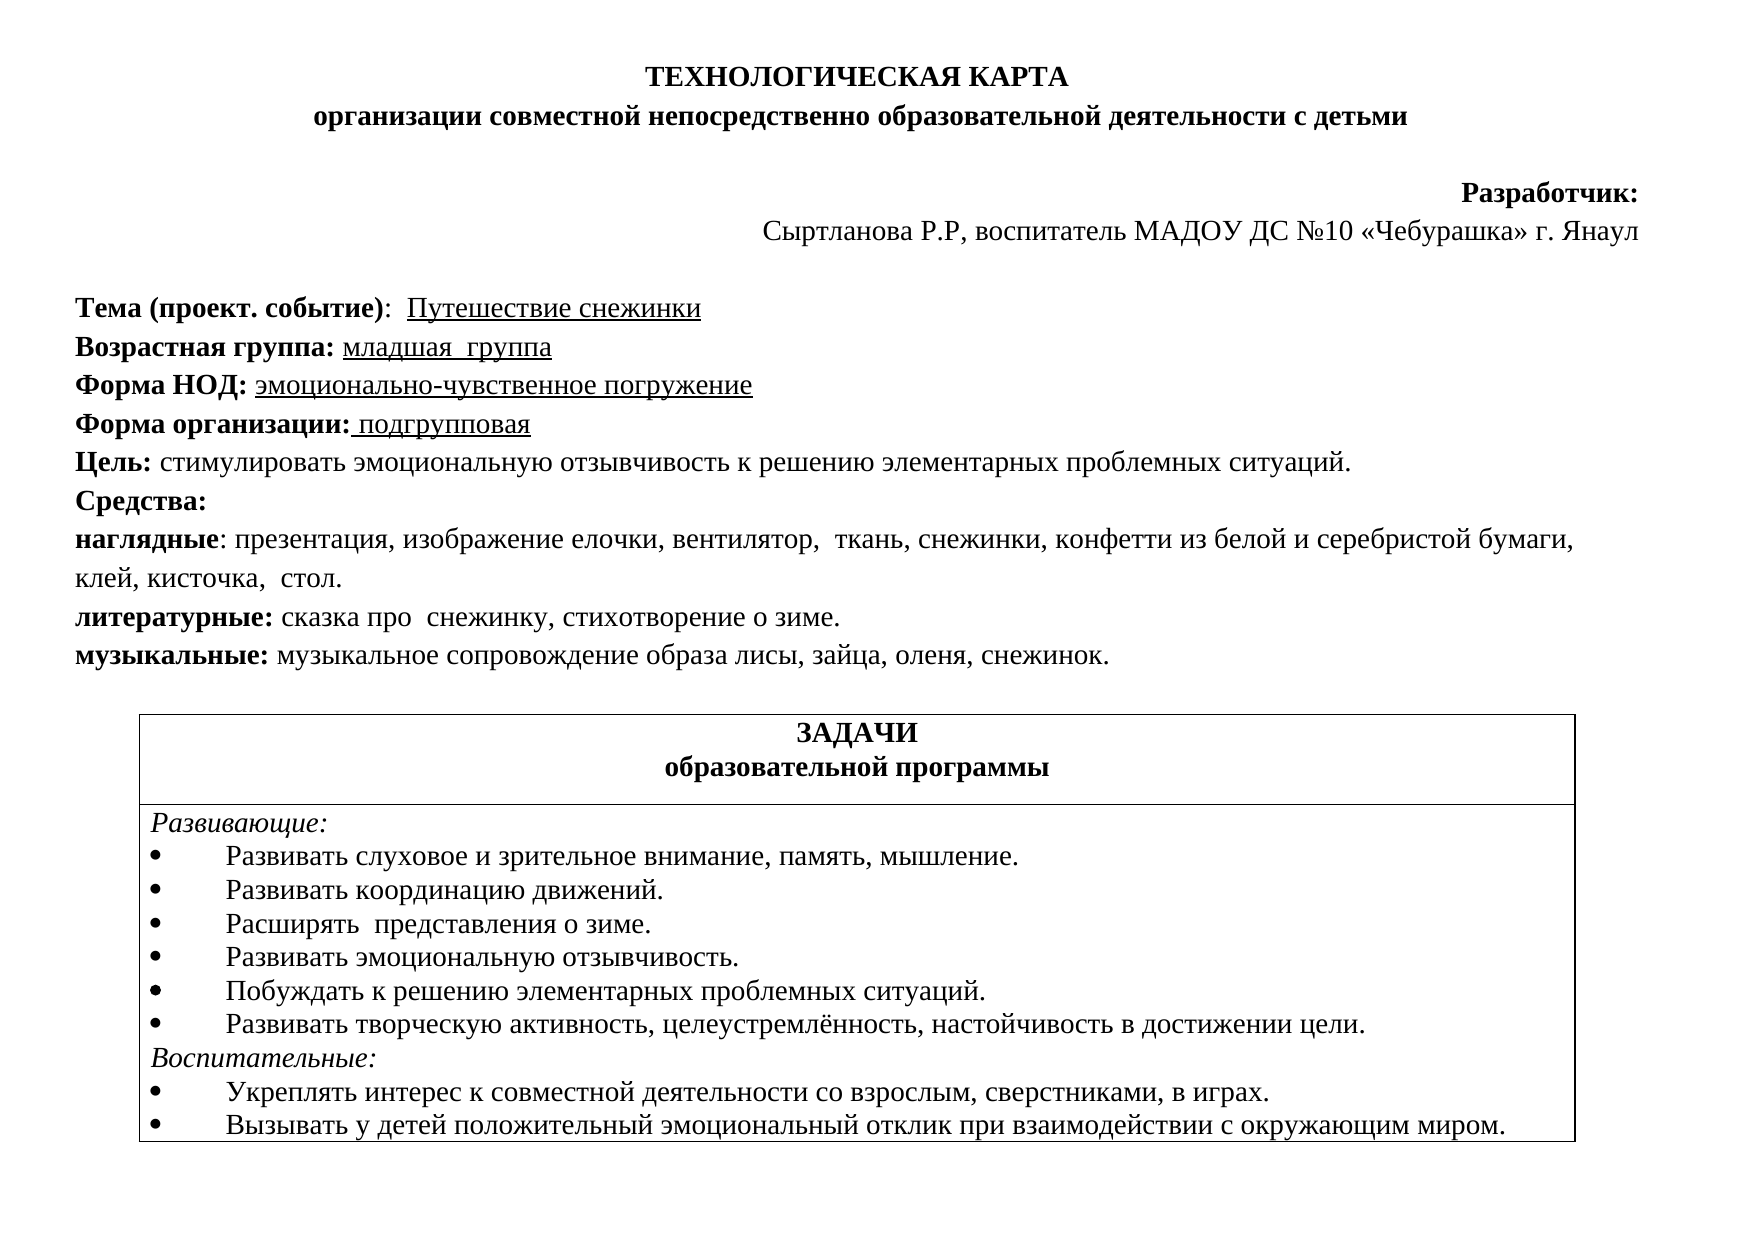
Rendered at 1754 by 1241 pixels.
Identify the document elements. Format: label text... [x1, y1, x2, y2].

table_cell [140, 805, 1574, 1141]
text организации совместной непосредственно образовательной деятельности с детьми [75, 98, 1639, 131]
text Разработчик: [75, 175, 1639, 208]
text Тема (проект. событие): Путешествие снежинки [75, 290, 1639, 324]
text литературные: сказка про снежинку, стихотворение о зиме. [75, 599, 1639, 632]
text Форма организации: подгрупповая [75, 406, 1639, 439]
text Технологическая карта [75, 59, 1639, 93]
text Возрастная группа: младшая группа [75, 329, 1639, 362]
text Цель: стимулировать эмоциональную отзывчивость к решению элементарных проблемных ситуаций. [75, 444, 1639, 478]
table_header ЗАДАЧИ образовательной программы [140, 715, 1574, 804]
text Форма НОД: эмоционально-чувственное погружение [75, 367, 1639, 401]
text музыкальные: музыкальное сопровождение образа лисы, зайца, оленя, снежинок. [75, 637, 1639, 671]
text наглядные: презентация, изображение елочки, вентилятор, ткань, снежинки, конфетти из белой и серебристой бумаги, клей, кисточка, стол. [75, 522, 1639, 594]
text Сыртланова Р.Р, воспитатель МАДОУ ДС №10 «Чебурашка» г. Янаул [75, 213, 1639, 247]
text Средства: [75, 483, 1639, 517]
